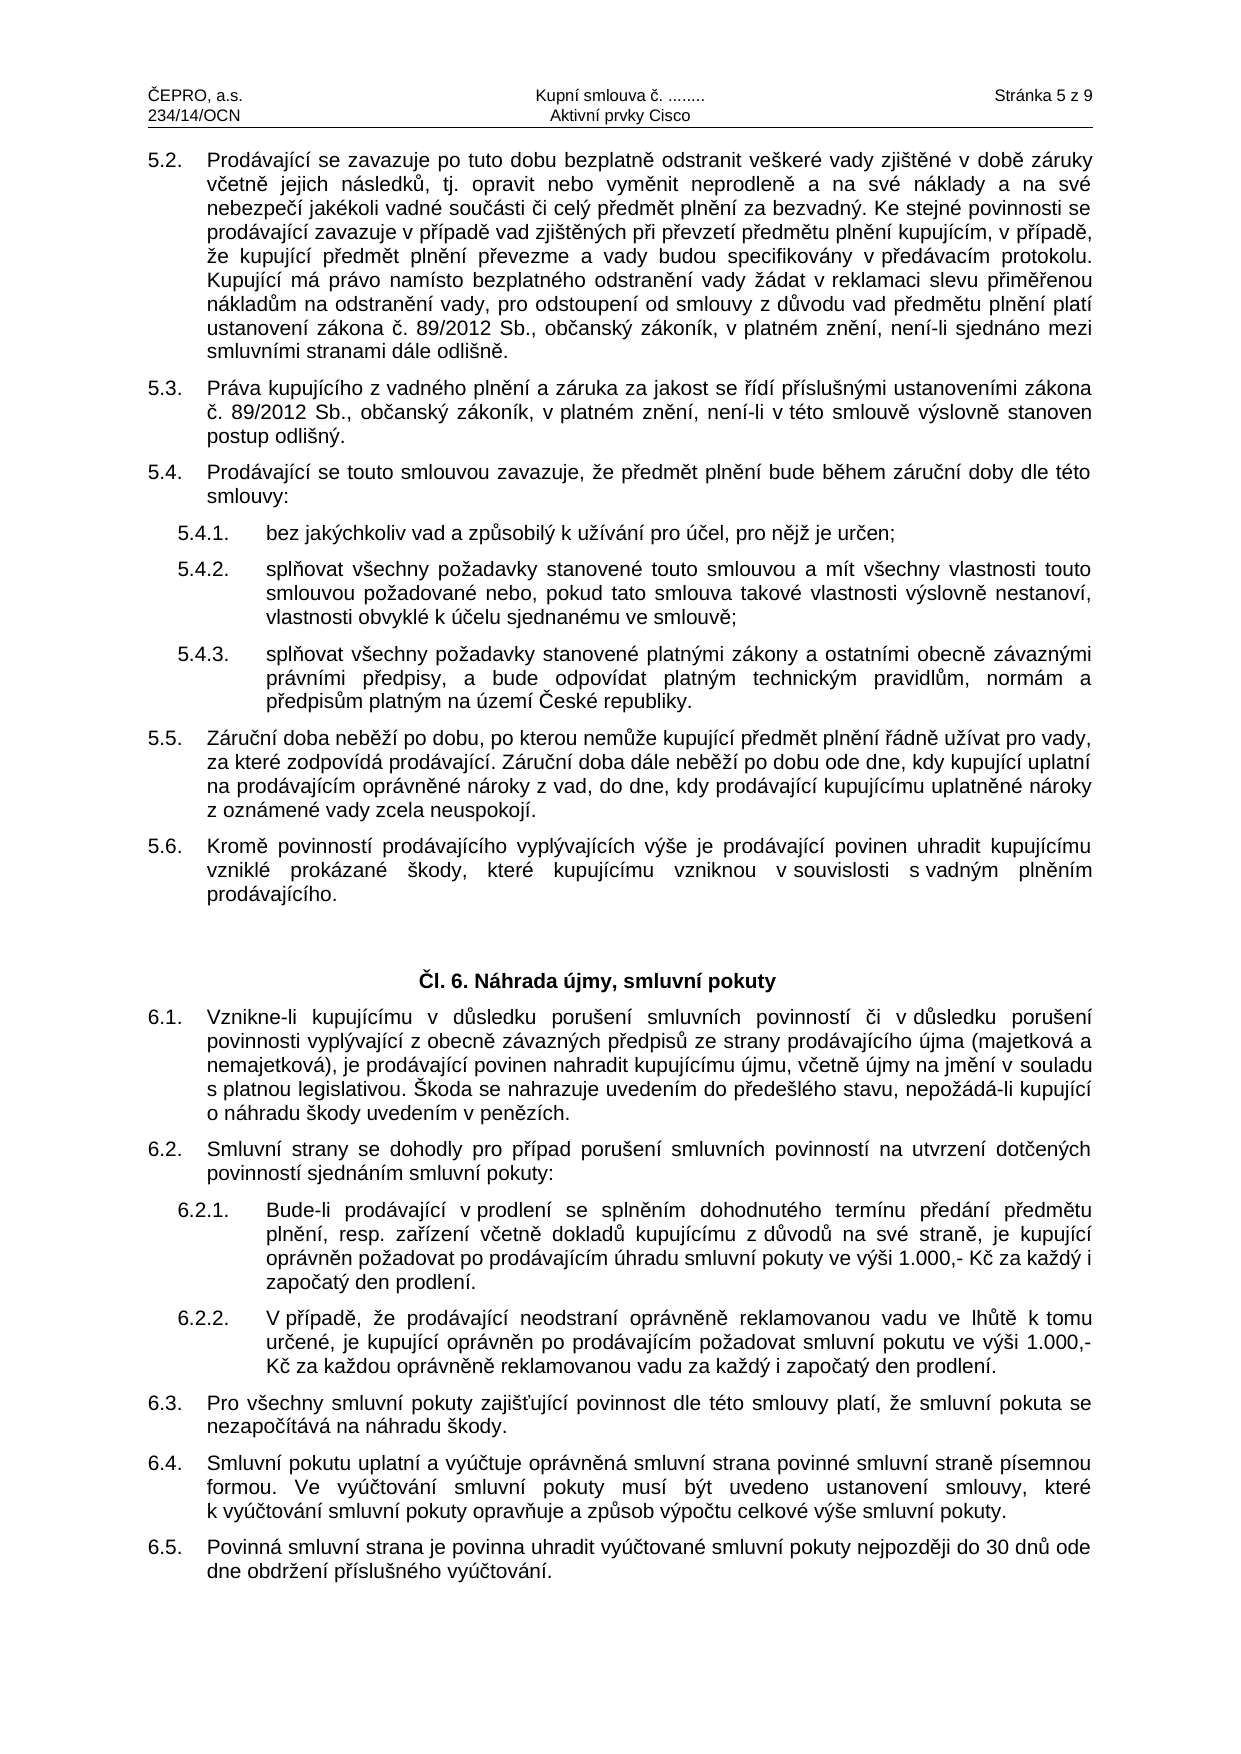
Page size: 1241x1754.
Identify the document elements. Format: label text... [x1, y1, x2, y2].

text splňovat všechny požadavky stanovené platnými zákony a ostatními obecně závaznými právními předpisy, a bude odpovídat platným technickým pravidlům, normám a předpisům platným na území České republiky. [177, 641, 1093, 713]
text Práva kupujícího z vadného plnění a záruka za jakost se řídí příslušnými ustanoveními zákona č. 89/2012 Sb., občanský zákoník, v platném znění, není-li v této smlouvě výslovně stanoven postup odlišný. [148, 376, 1093, 448]
text Bude-li prodávající v prodlení se splněním dohodnutého termínu předání předmětu plnění, resp. zařízení včetně dokladů kupujícímu z důvodů na své straně, je kupující oprávněn požadovat po prodávajícím úhradu smluvní pokuty ve výši 1.000,- Kč za každý i započatý den prodlení. [177, 1198, 1093, 1293]
text Vznikne-li kupujícímu v důsledku porušení smluvních povinností či v důsledku porušení povinnosti vyplývající z obecně závazných předpisů ze strany prodávajícího újma (majetková a nemajetková), je prodávající povinen nahradit kupujícímu újmu, včetně újmy na jmění v souladu s platnou legislativou. Škoda se nahrazuje uvedením do předešlého stavu, nepožádá-li kupující o náhradu škody uvedením v penězích. [148, 1005, 1093, 1125]
text V případě, že prodávající neodstraní oprávněně reklamovanou vadu ve lhůtě k tomu určené, je kupující oprávněn po prodávajícím požadovat smluvní pokutu ve výši 1.000,-Kč za každou oprávněně reklamovanou vadu za každý i započatý den prodlení. [177, 1306, 1093, 1378]
text Prodávající se zavazuje po tuto dobu bezplatně odstranit veškeré vady zjištěné v době záruky včetně jejich následků, tj. opravit nebo vyměnit neprodleně a na své náklady a na své nebezpečí jakékoli vadné součásti či celý předmět plnění za bezvadný. Ke stejné povinnosti se prodávající zavazuje v případě vad zjištěných při převzetí předmětu plnění kupujícím, v případě, že kupující předmět plnění převezme a vady budou specifikovány v předávacím protokolu. Kupující má právo namísto bezplatného odstranění vady žádat v reklamaci slevu přiměřenou nákladům na odstranění vady, pro odstoupení od smlouvy z důvodu vad předmětu plnění platí ustanovení zákona č. 89/2012 Sb., občanský zákoník, v platném znění, není-li sjednáno mezi smluvními stranami dále odlišně. [148, 148, 1093, 363]
text Povinná smluvní strana je povinna uhradit vyúčtované smluvní pokuty nejpozději do 30 dnů ode dne obdržení příslušného vyúčtování. [148, 1535, 1093, 1583]
text Smluvní strany se dohodly pro případ porušení smluvních povinností na utvrzení dotčených povinností sjednáním smluvní pokuty: [148, 1137, 1093, 1185]
text Prodávající se touto smlouvou zavazuje, že předmět plnění bude během záruční doby dle této smlouvy: [148, 460, 1093, 508]
text Smluvní pokutu uplatní a vyúčtuje oprávněná smluvní strana povinné smluvní straně písemnou formou. Ve vyúčtování smluvní pokuty musí být uvedeno ustanovení smlouvy, které k vyúčtování smluvní pokuty opravňuje a způsob výpočtu celkové výše smluvní pokuty. [148, 1451, 1093, 1523]
text bez jakýchkoliv vad a způsobilý k užívání pro účel, pro nějž je určen; [177, 521, 1093, 544]
text Náhrada újmy, smluvní pokuty [102, 968, 1093, 992]
text Záruční doba neběží po dobu, po kterou nemůže kupující předmět plnění řádně užívat pro vady, za které zodpovídá prodávající. Záruční doba dále neběží po dobu ode dne, kdy kupující uplatní na prodávajícím oprávněné nároky z vad, do dne, kdy prodávající kupujícímu uplatněné nároky z oznámené vady zcela neuspokojí. [148, 726, 1093, 822]
text Kromě povinností prodávajícího vyplývajících výše je prodávající povinen uhradit kupujícímu vzniklé prokázané škody, které kupujícímu vzniknou v souvislosti s vadným plněním prodávajícího. [148, 834, 1093, 906]
text Pro všechny smluvní pokuty zajišťující povinnost dle této smlouvy platí, že smluvní pokuta se nezapočítává na náhradu škody. [148, 1390, 1093, 1438]
text splňovat všechny požadavky stanovené touto smlouvou a mít všechny vlastnosti touto smlouvou požadované nebo, pokud tato smlouva takové vlastnosti výslovně nestanoví, vlastnosti obvyklé k účelu sjednanému ve smlouvě; [177, 557, 1093, 629]
